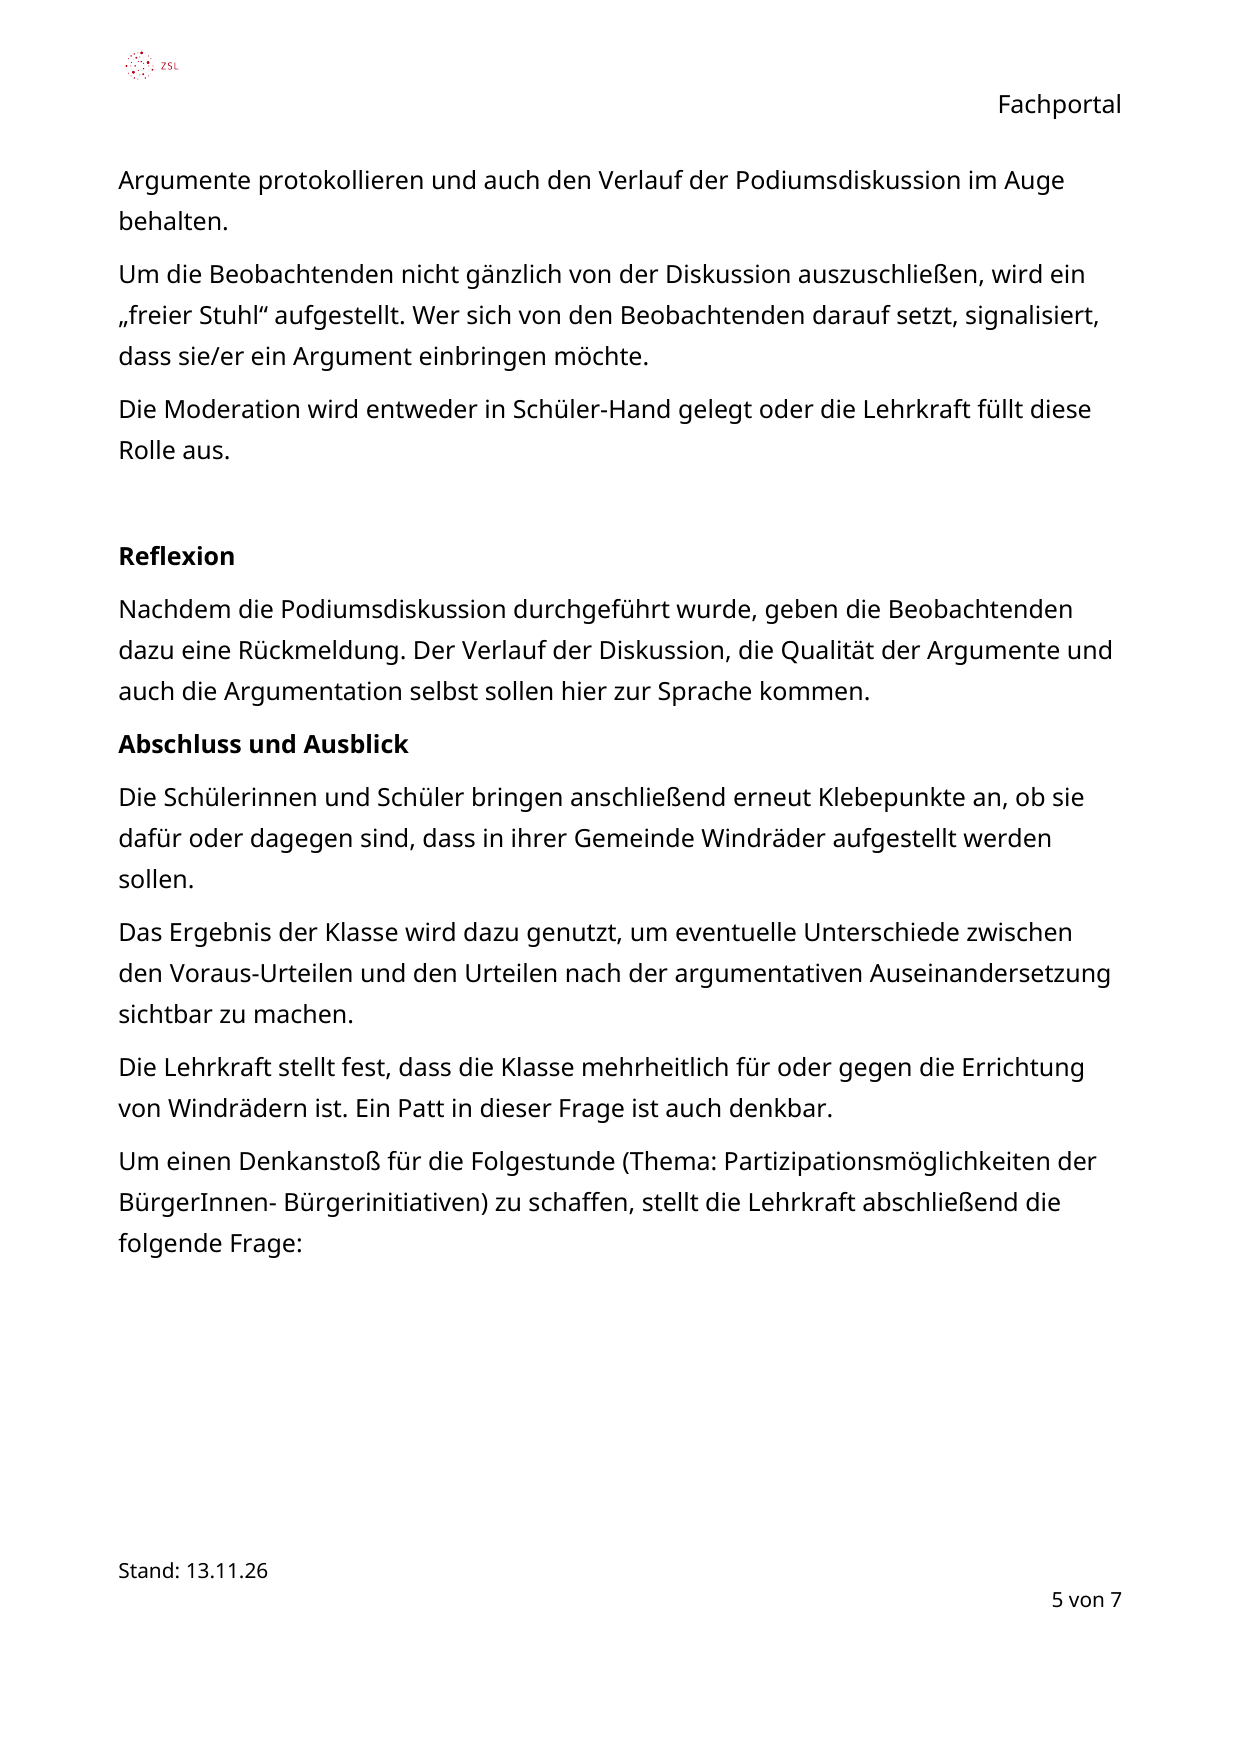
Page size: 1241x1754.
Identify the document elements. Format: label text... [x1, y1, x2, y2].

text Abschluss und Ausblick [118, 727, 1122, 761]
text Nachdem die Podiumsdiskussion durchgeführt wurde, geben die Beobachtenden dazu eine Rückmeldung. Der Verlauf der Diskussion, die Qualität der Argumente und auch die Argumentation selbst sollen hier zur Sprache kommen. [118, 592, 1122, 708]
text Das Ergebnis der Klasse wird dazu genutzt, um eventuelle Unterschiede zwischen den Voraus-Urteilen und den Urteilen nach der argumentativen Auseinandersetzung sichtbar zu machen. [118, 915, 1122, 1031]
text Die Moderation wird entweder in Schüler-Hand gelegt oder die Lehrkraft füllt diese Rolle aus. [118, 391, 1122, 466]
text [118, 162, 1122, 237]
text Um die Beobachtenden nicht gänzlich von der Diskussion auszuschließen, wird ein „freier Stuhl“ aufgestellt. Wer sich von den Beobachtenden darauf setzt, signalisiert, dass sie/er ein Argument einbringen möchte. [118, 257, 1122, 372]
text Die Lehrkraft stellt fest, dass die Klasse mehrheitlich für oder gegen die Errichtung von Windrädern ist. Ein Patt in dieser Frage ist auch denkbar. [118, 1050, 1122, 1125]
picture [118, 44, 186, 87]
text Die Schülerinnen und Schüler bringen anschließend erneut Klebepunkte an, ob sie dafür oder dagegen sind, dass in ihrer Gemeinde Windräder aufgestellt werden sollen. [118, 780, 1122, 896]
text Um einen Denkanstoß für die Folgestunde (Thema: Partizipationsmöglichkeiten der BürgerInnen- Bürgerinitiativen) zu schaffen, stellt die Lehrkraft abschließend die folgende Frage: [118, 1144, 1122, 1260]
text Reflexion [118, 539, 1122, 573]
